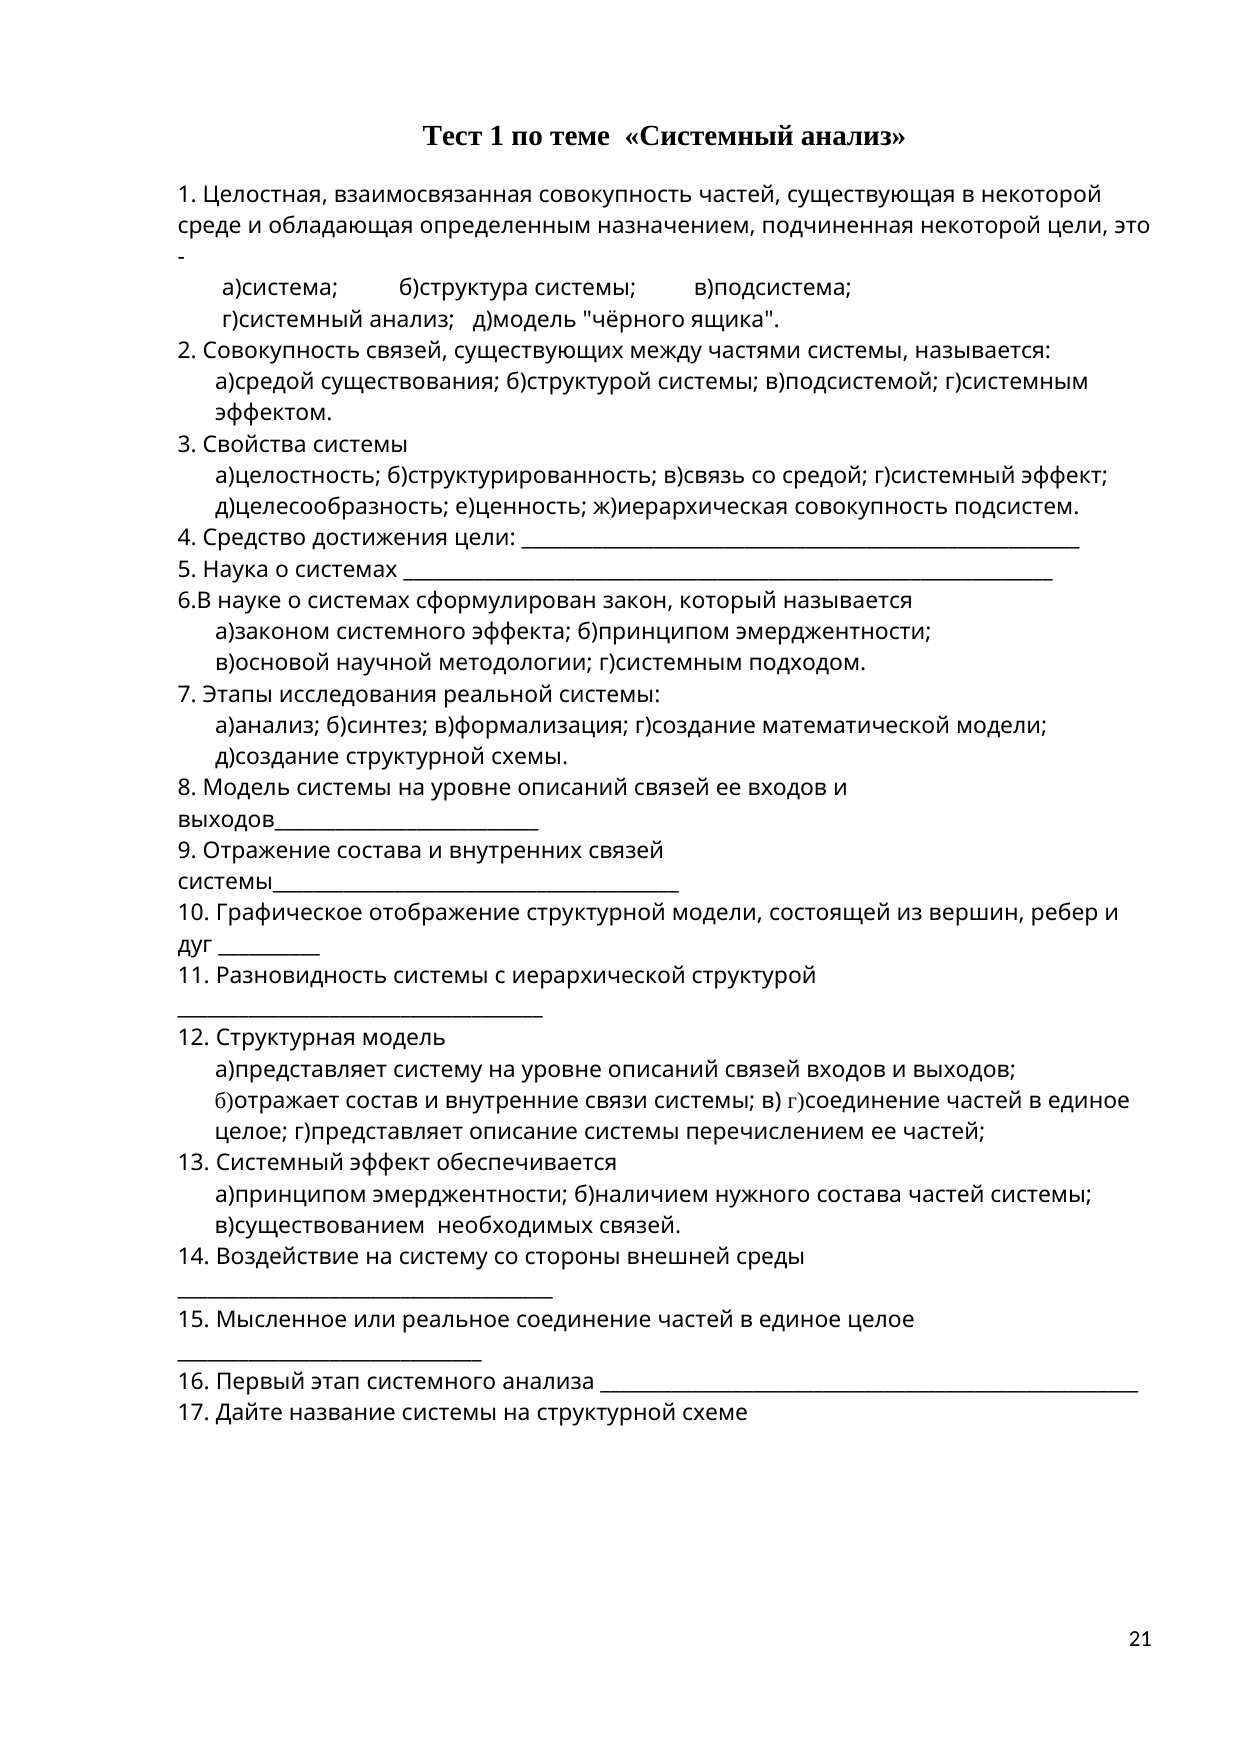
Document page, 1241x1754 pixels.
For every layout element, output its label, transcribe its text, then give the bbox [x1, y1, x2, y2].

text 1. Целостная, взаимосвязанная совокупность частей, существующая в некоторой среде и обладающая определенным назначением, подчиненная некоторой цели, это - [177, 177, 1152, 271]
text 8. Модель системы на уровне описаний связей ее входов и выходов__________________________ [177, 771, 1152, 834]
text 12. Структурная модель [177, 1021, 1152, 1052]
text 5. Наука о системах ________________________________________________________________ [177, 552, 1152, 584]
text 11. Разновидность системы с иерархической структурой ____________________________________ [177, 959, 1152, 1021]
text а)анализ; б)синтез; в)формализация; г)создание математической модели; [215, 709, 1152, 740]
text а)законом системного эффекта; б)принципом эмерджентности; [215, 615, 1152, 646]
text 3. Свойства системы [177, 427, 1152, 459]
text 13. Системный эффект обеспечивается [177, 1146, 1152, 1177]
text 10. Графическое отображение структурной модели, состоящей из вершин, ребер и дуг __________ [177, 896, 1152, 959]
text д)создание структурной схемы. [215, 740, 1152, 771]
text б)отражает состав и внутренние связи системы; в) г)соединение частей в единое целое; г)представляет описание системы перечислением ее частей; [214, 1084, 1152, 1146]
text 4. Средство достижения цели: _______________________________________________________ [177, 521, 1152, 552]
text 6.В науке о системах сформулирован закон, который называется [177, 584, 1152, 615]
text в)основой научной методологии; г)системным подходом. [215, 646, 1152, 677]
text 7. Этапы исследования реальной системы: [177, 677, 1152, 709]
text 16. Первый этап системного анализа _____________________________________________________ [177, 1365, 1152, 1396]
text 9. Отражение состава и внутренних связей системы________________________________________ [177, 834, 1152, 896]
text г)системный анализ; д)модель "чёрного ящика". [222, 302, 1152, 334]
text а)принципом эмерджентности; б)наличием нужного состава частей системы; [215, 1177, 1152, 1209]
text Тест 1 по теме «Системный анализ» [177, 118, 1152, 152]
text в)существованием необходимых связей. [214, 1209, 1152, 1240]
text а)целостность; б)структурированность; в)связь со средой; г)системный эффект; [215, 459, 1152, 490]
text 17. Дайте название системы на структурной схеме [177, 1396, 1152, 1427]
text д)целесообразность; е)ценность; ж)иерархическая совокупность подсистем. [215, 490, 1152, 521]
text а)система; б)структура системы; в)подсистема; [222, 271, 1152, 302]
text 14. Воздействие на систему со стороны внешней среды _____________________________________ [177, 1240, 1152, 1302]
text 2. Совокупность связей, существующих между частями системы, называется: [177, 334, 1152, 365]
text 15. Мысленное или реальное соединение частей в единое целое ______________________________ [177, 1302, 1152, 1365]
text а)представляет систему на уровне описаний связей входов и выходов; [215, 1052, 1152, 1084]
text а)средой существования; б)структурой системы; в)подсистемой; г)системным эффектом. [215, 365, 1152, 427]
